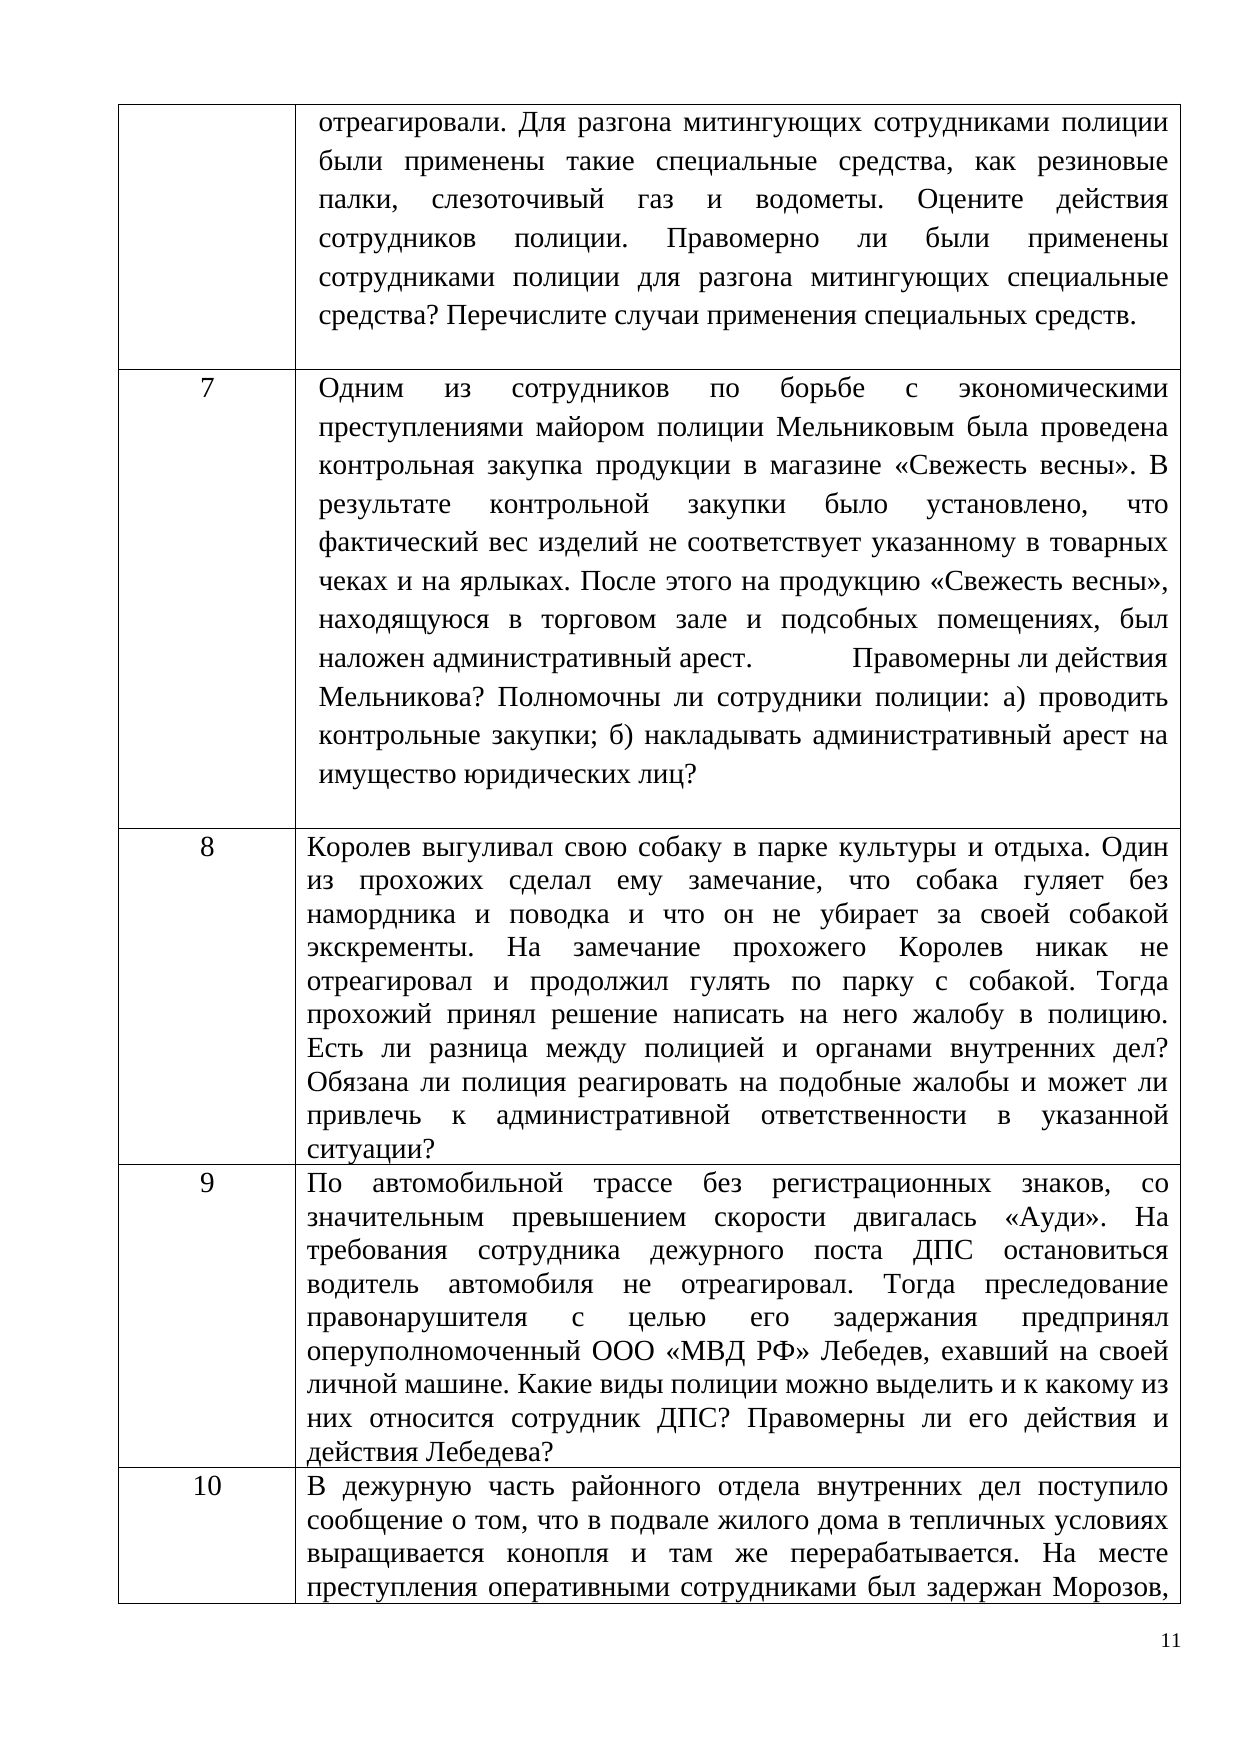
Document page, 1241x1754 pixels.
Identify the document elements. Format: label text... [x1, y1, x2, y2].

table_cell По автомобильной трассе без регистрационных знаков, со значительным превышением скорости двигалась «Ауди». На требования сотрудника дежурного поста ДПС остановиться водитель автомобиля не отреагировал. Тогда преследование правонарушителя с целью его задержания предпринял оперуполномоченный ООО «МВД РФ» Лебедев, ехавший на своей личной машине. Какие виды полиции можно выделить и к какому из них относится сотрудник ДПС? Правомерны ли его действия и действия Лебедева? [296, 1165, 1180, 1467]
table_cell 10 [119, 1468, 295, 1602]
table_cell 8 [119, 829, 295, 1164]
table_cell Одним из сотрудников по борьбе с экономическими преступлениями майором полиции Мельниковым была проведена контрольная закупка продукции в магазине «Свежесть весны». В результате контрольной закупки было установлено, что фактический вес изделий не соответствует указанному в товарных чеках и на ярлыках. После этого на продукцию «Свежесть весны», находящуюся в торговом зале и подсобных помещениях, был наложен административный арест. Правомерны ли действия Мельникова? Полномочны ли сотрудники полиции: а) проводить контрольные закупки; б) накладывать административный арест на имущество юридических лиц? [296, 370, 1180, 828]
table_cell 9 [119, 1165, 295, 1467]
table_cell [296, 1468, 1180, 1602]
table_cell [296, 105, 1180, 369]
table_cell Королев выгуливал свою собаку в парке культуры и отдыха. Один из прохожих сделал ему замечание, что собака гуляет без намордника и поводка и что он не убирает за своей собакой экскременты. На замечание прохожего Королев никак не отреагировал и продолжил гулять по парку с собакой. Тогда прохожий принял решение написать на него жалобу в полицию. Есть ли разница между полицией и органами внутренних дел? Обязана ли полиция реагировать на подобные жалобы и может ли привлечь к административной ответственности в указанной ситуации? [296, 829, 1180, 1164]
table_cell 7 [119, 370, 295, 828]
table_cell 6 [119, 105, 295, 369]
